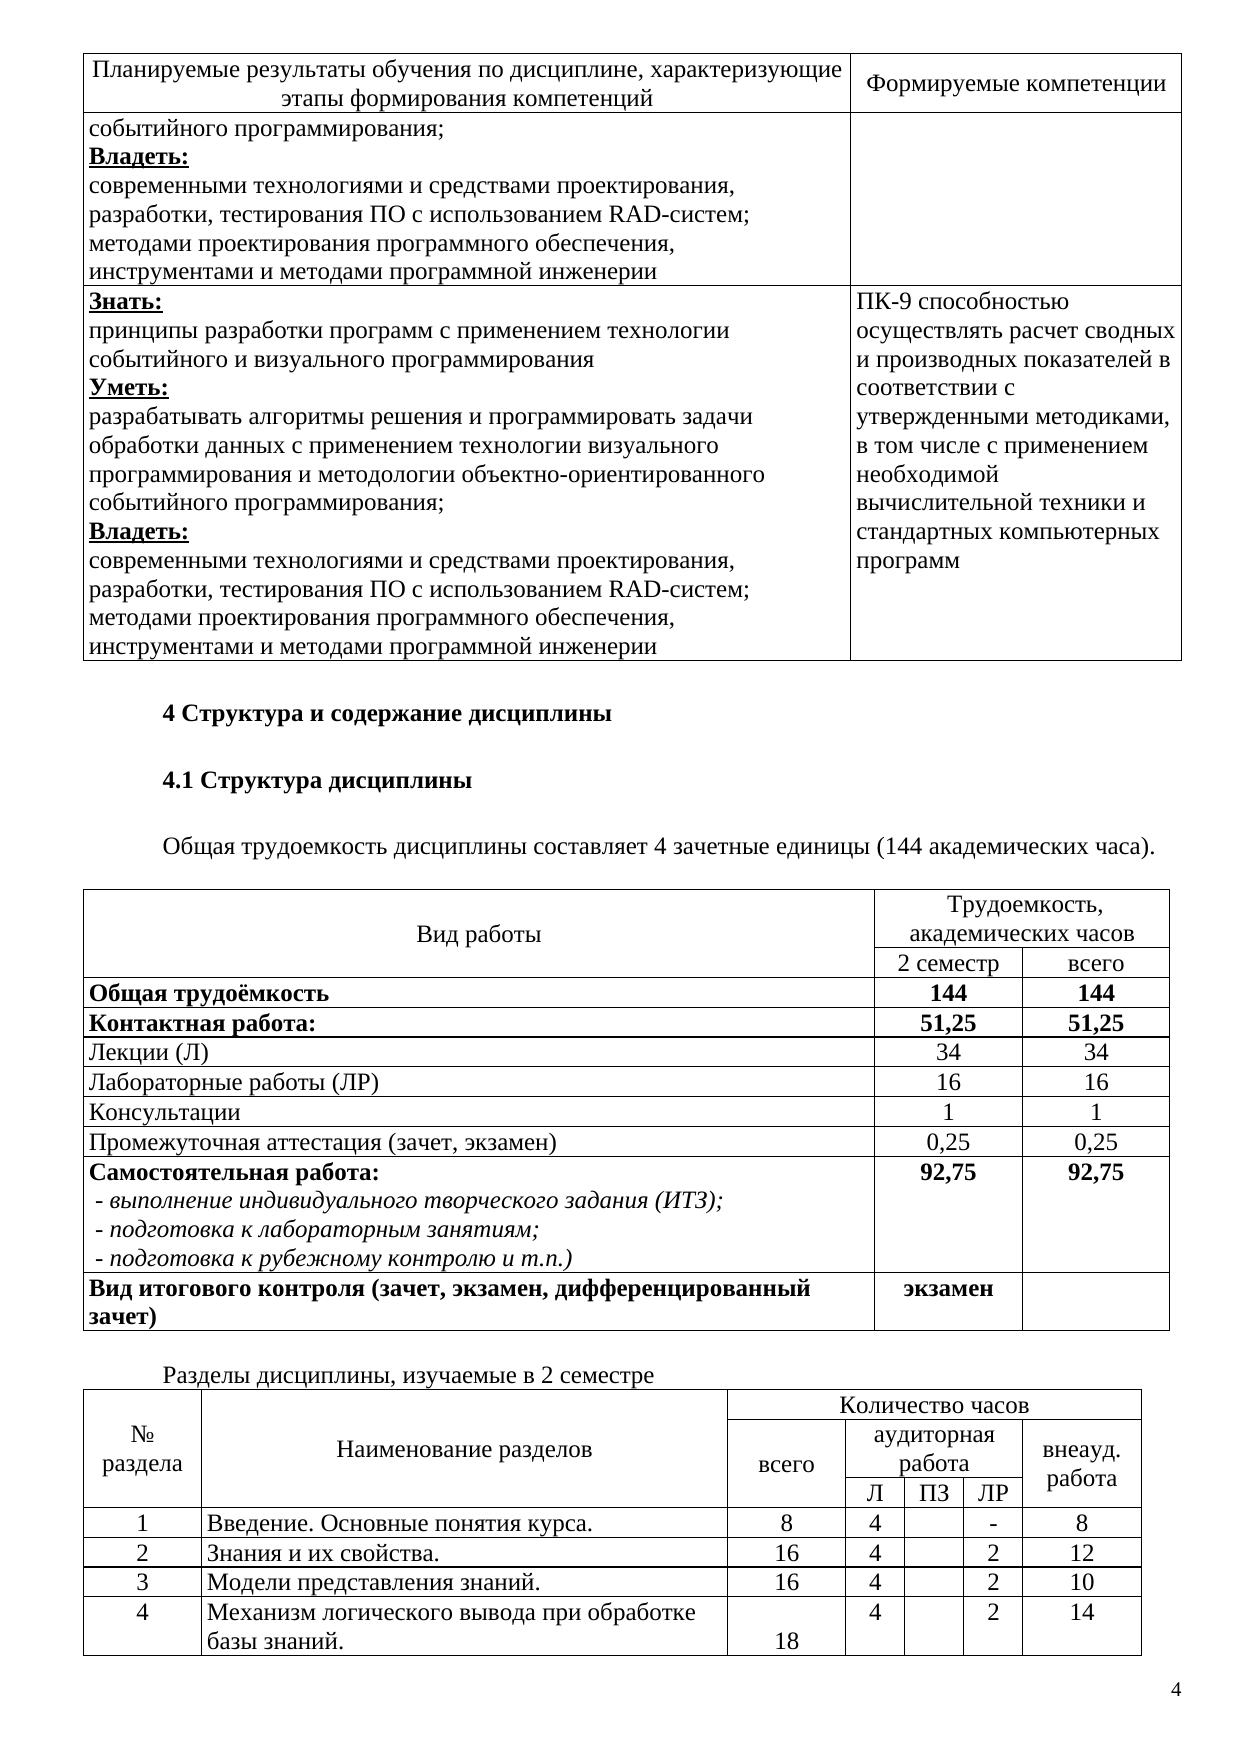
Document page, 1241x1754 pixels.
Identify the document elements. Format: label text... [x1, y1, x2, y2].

table_cell 16 [728, 1538, 845, 1566]
table_cell Модели представления знаний. [202, 1568, 727, 1596]
table_cell 1 [84, 1508, 201, 1537]
table_cell 16 [728, 1568, 845, 1596]
table_cell [1023, 1185, 1169, 1272]
table_cell 92,75 [875, 1157, 1022, 1185]
table_cell - выполнение индивидуального творческого задания (ИТЗ); - подготовка к лабораторным занятиям; - подготовка к рубежному контролю и т.п.) [84, 1185, 874, 1272]
table_cell [875, 1185, 1022, 1272]
table_cell [905, 1538, 963, 1566]
table_cell 2 [964, 1568, 1022, 1596]
table_cell Вид итогового контроля (зачет, экзамен, дифференцированный зачет) [84, 1273, 874, 1330]
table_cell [84, 113, 850, 285]
table_header Планируемые результаты обучения по дисциплине, характеризующие этапы формирования компетенций [84, 54, 850, 112]
table_cell внеауд. работа [1023, 1420, 1141, 1507]
table_cell Механизм логического вывода при обработке базы знаний. [202, 1597, 727, 1655]
table_cell 3 [84, 1568, 201, 1596]
table_cell 144 [1023, 978, 1169, 1007]
table_cell [905, 1508, 963, 1537]
table_cell 51,25 [875, 1008, 1022, 1036]
text 4 Структура и содержание дисциплины [88, 698, 1181, 727]
table_cell Л [846, 1478, 904, 1507]
table_cell 18 [728, 1597, 845, 1655]
table_header Формируемые компетенции [851, 54, 1181, 112]
table_cell ПК-9 способностью осуществлять расчет сводных и производных показателей в соответствии с утвержденными методиками, в том числе с применением необходимой вычислительной техники и стандартных компьютерных программ [851, 286, 1181, 660]
table_cell 2 семестр [875, 948, 1022, 977]
table_cell 4 [846, 1597, 904, 1655]
text Общая трудоемкость дисциплины составляет 4 зачетные единицы (144 академических часа). [88, 831, 1181, 860]
table_cell 4 [846, 1508, 904, 1537]
table_cell ПЗ [905, 1478, 963, 1507]
table_cell 8 [1023, 1508, 1141, 1537]
table_cell 14 [1023, 1597, 1141, 1655]
table_cell 2 [84, 1538, 201, 1566]
text 4.1 Структура дисциплины [88, 765, 1181, 793]
table_cell экзамен [875, 1273, 1022, 1330]
table_cell 4 [84, 1597, 201, 1655]
table_cell 1 [1023, 1097, 1169, 1126]
table_cell - [964, 1508, 1022, 1537]
table_cell Знания и их свойства. [202, 1538, 727, 1566]
table_cell 2 [964, 1597, 1022, 1655]
table_cell 34 [875, 1038, 1022, 1066]
table_cell [905, 1568, 963, 1596]
table_cell 4 [846, 1568, 904, 1596]
table_cell всего [728, 1420, 845, 1507]
table_cell Введение. Основные понятия курса. [202, 1508, 727, 1537]
table_cell 2 [964, 1538, 1022, 1566]
table_header № раздела [84, 1390, 201, 1507]
table_cell 51,25 [1023, 1008, 1169, 1036]
table_cell аудиторная работа [846, 1420, 1022, 1477]
table_cell Лекции (Л) [84, 1038, 874, 1066]
table_cell 144 [875, 978, 1022, 1007]
table_cell Контактная работа: [84, 1008, 874, 1036]
table_cell Лабораторные работы (ЛР) [84, 1067, 874, 1096]
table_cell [851, 113, 1181, 285]
table_cell Консультации [84, 1097, 874, 1126]
table_cell 10 [1023, 1568, 1141, 1596]
table_header Вид работы [84, 890, 874, 977]
table_cell 0,25 [1023, 1127, 1169, 1156]
table_cell всего [1023, 948, 1169, 977]
table_cell 92,75 [1023, 1157, 1169, 1185]
table_cell ЛР [964, 1478, 1022, 1507]
table_cell 0,25 [875, 1127, 1022, 1156]
table_cell Самостоятельная работа: [84, 1157, 874, 1185]
table_header Количество часов [728, 1390, 1141, 1418]
table_cell [905, 1597, 963, 1655]
table_cell 16 [875, 1067, 1022, 1096]
table_cell 16 [1023, 1067, 1169, 1096]
table_cell [1023, 1273, 1169, 1330]
table_cell 4 [846, 1538, 904, 1566]
table_cell Промежуточная аттестация (зачет, экзамен) [84, 1127, 874, 1156]
table_header Наименование разделов [202, 1390, 727, 1507]
table_cell 12 [1023, 1538, 1141, 1566]
text Разделы дисциплины, изучаемые в 2 семестре [88, 1360, 1181, 1389]
table_cell Общая трудоёмкость [84, 978, 874, 1007]
table_cell 1 [875, 1097, 1022, 1126]
table_header Трудоемкость, академических часов [875, 890, 1169, 947]
table_cell 8 [728, 1508, 845, 1537]
table_cell 34 [1023, 1038, 1169, 1066]
